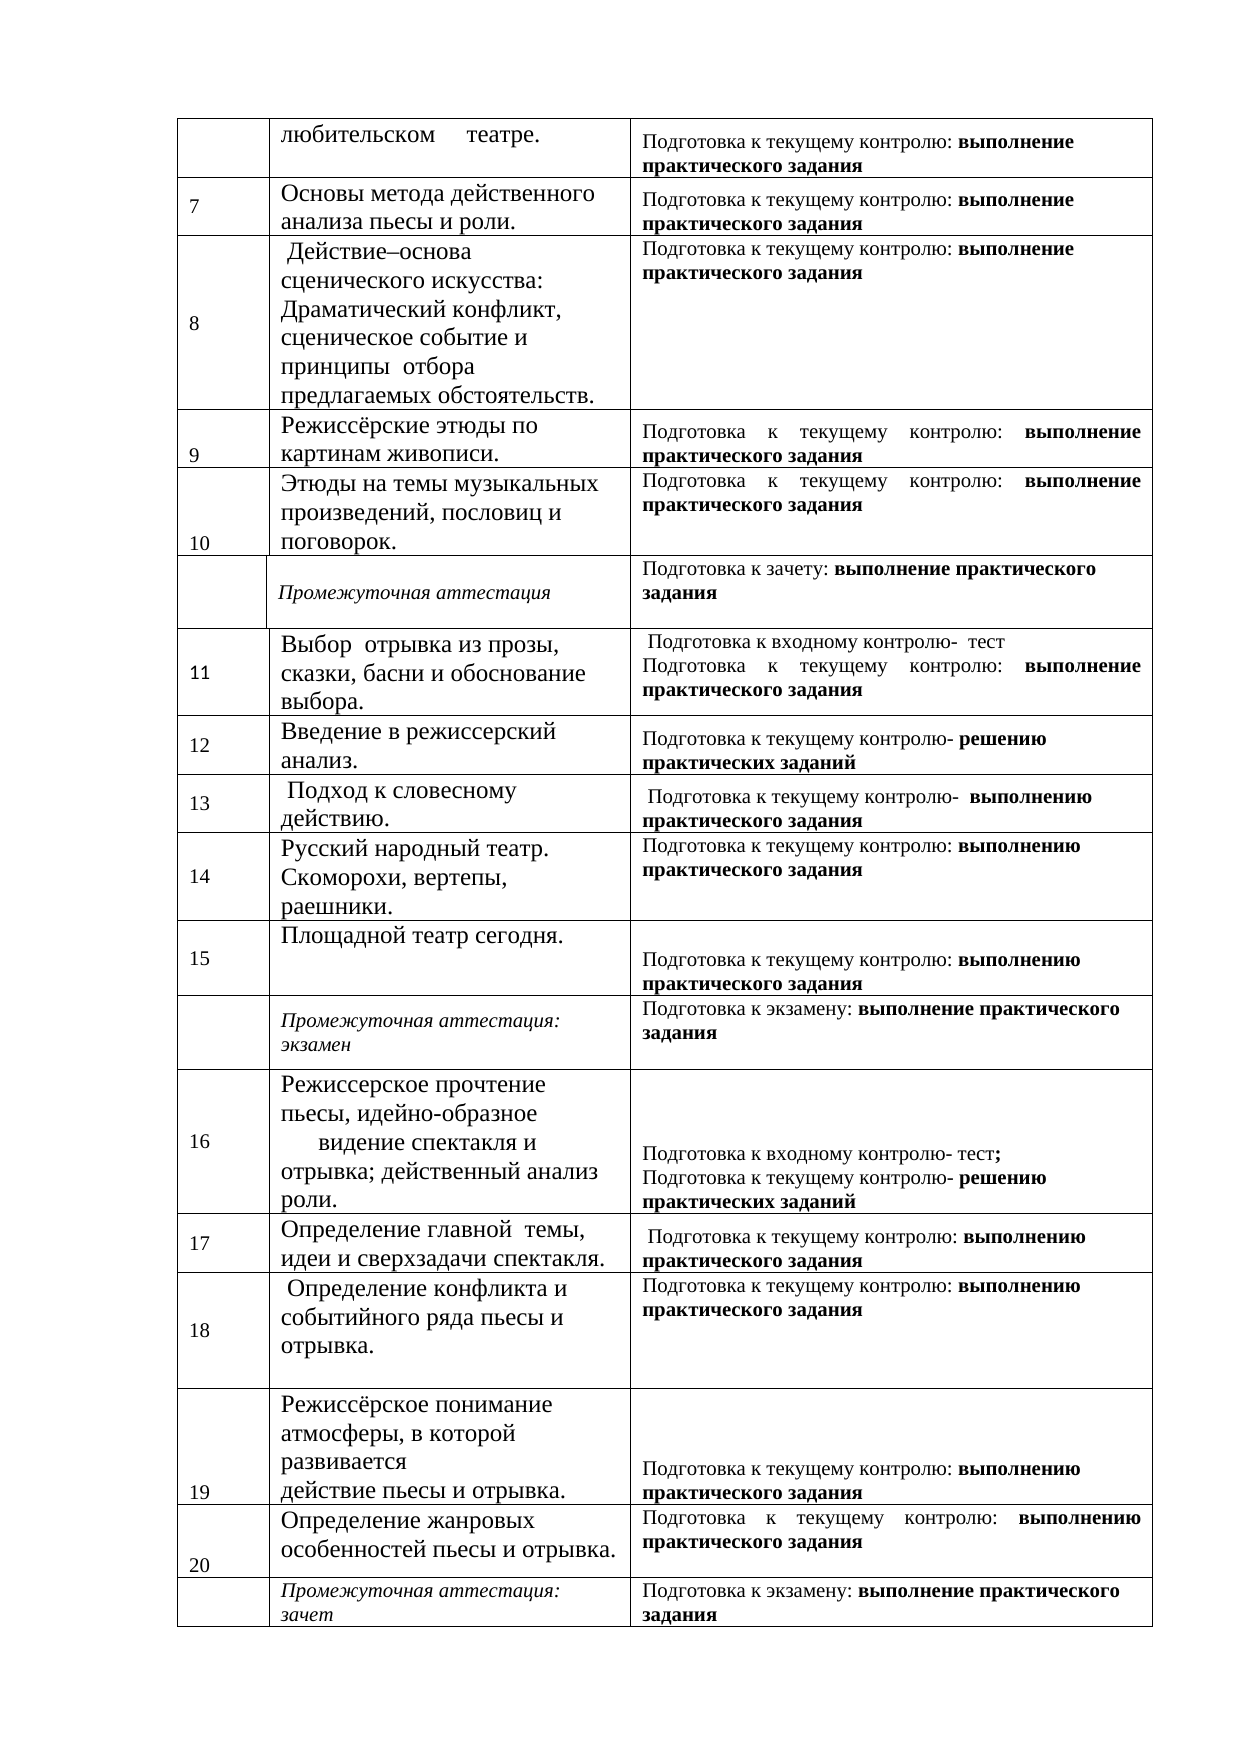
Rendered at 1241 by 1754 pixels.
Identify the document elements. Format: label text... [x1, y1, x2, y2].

table_cell [178, 996, 269, 1068]
table_cell 16 [178, 1070, 269, 1213]
table_cell 7 [178, 178, 269, 235]
table_cell Определение главной темы, идеи и сверхзадачи спектакля. [270, 1214, 630, 1272]
table_cell Подготовка к текущему контролю: выполнение практического задания [631, 178, 1152, 235]
table_cell 9 [178, 410, 269, 467]
table_cell Подход к словесному действию. [270, 775, 630, 832]
table_cell Промежуточная аттестация: экзамен [270, 996, 630, 1068]
table_cell Русский народный театр. Скоморохи, вертепы, раешники. [270, 833, 630, 919]
table_cell 10 [178, 468, 269, 554]
table_cell 18 [178, 1273, 269, 1388]
table_cell [178, 556, 266, 628]
table_cell 11 [178, 629, 269, 715]
table_cell Режиссёрское понимание атмосферы, в которой развивается действие пьесы и отрывка. [270, 1389, 630, 1504]
table_cell Подготовка к текущему контролю: выполнение практического задания [631, 410, 1152, 467]
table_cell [270, 1578, 630, 1626]
table_cell 13 [178, 775, 269, 832]
table_cell Определение жанровых особенностей пьесы и отрывка. [270, 1505, 630, 1577]
table_cell Подготовка к зачету: выполнение практического задания [631, 556, 1152, 628]
table_cell Подготовка к текущему контролю: выполнению практического задания [631, 1214, 1152, 1272]
table_cell Подготовка к входному контролю- тест Подготовка к текущему контролю: выполнение практического задания [631, 629, 1152, 715]
table_cell Подготовка к текущему контролю: выполнение практического задания [631, 468, 1152, 554]
table_cell 19 [178, 1389, 269, 1504]
table_cell Промежуточная аттестация [267, 556, 630, 628]
table_cell Этюды на темы музыкальных произведений, пословиц и поговорок. [270, 468, 630, 554]
table_cell Подготовка к текущему контролю: выполнению практического задания [631, 1389, 1152, 1504]
table_cell Действие–основа сценического искусства: Драматический конфликт, сценическое событие и принципы отбора предлагаемых обстоятельств. [270, 236, 630, 409]
table_cell 17 [178, 1214, 269, 1272]
table_cell 6 [178, 119, 269, 177]
table_cell Площадной театр сегодня. [270, 921, 630, 995]
table_cell Подготовка к текущему контролю: выполнению практического задания [631, 1505, 1152, 1577]
table_cell Основы метода действенного анализа пьесы и роли. [270, 178, 630, 235]
table_cell Подготовка к входному контролю- тест; Подготовка к текущему контролю- решению практических заданий [631, 1070, 1152, 1213]
table_cell Подготовка к текущему контролю: выполнению практического задания [631, 833, 1152, 919]
table_cell [178, 1578, 269, 1626]
table_cell Подготовка к экзамену: выполнение практического задания [631, 996, 1152, 1068]
table_cell 12 [178, 716, 269, 774]
table_cell Подготовка к текущему контролю- решению практических заданий [631, 716, 1152, 774]
table_cell Режиссёрские этюды по картинам живописи. [270, 410, 630, 467]
table_cell 8 [178, 236, 269, 409]
table_cell Режиссерское прочтение пьесы, идейно-образное видение спектакля и отрывка; действенный анализ роли. [270, 1070, 630, 1213]
table_cell Введение в режиссерский анализ. [270, 716, 630, 774]
table_cell Подготовка к текущему контролю: выполнению практического задания [631, 921, 1152, 995]
table_cell Выбор отрывка из прозы, сказки, басни и обоснование выбора. [270, 629, 630, 715]
table_cell Определение конфликта и событийного ряда пьесы и отрывка. [270, 1273, 630, 1388]
table_cell Подготовка к текущему контролю: выполнению практического задания [631, 1273, 1152, 1388]
table_cell 20 [178, 1505, 269, 1577]
table_cell 15 [178, 921, 269, 995]
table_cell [631, 1578, 1152, 1626]
table_cell 14 [178, 833, 269, 919]
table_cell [270, 119, 630, 177]
table_cell Подготовка к текущему контролю: выполнение практического задания [631, 236, 1152, 409]
table_cell Подготовка к текущему контролю- выполнению практического задания [631, 775, 1152, 832]
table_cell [631, 119, 1152, 177]
